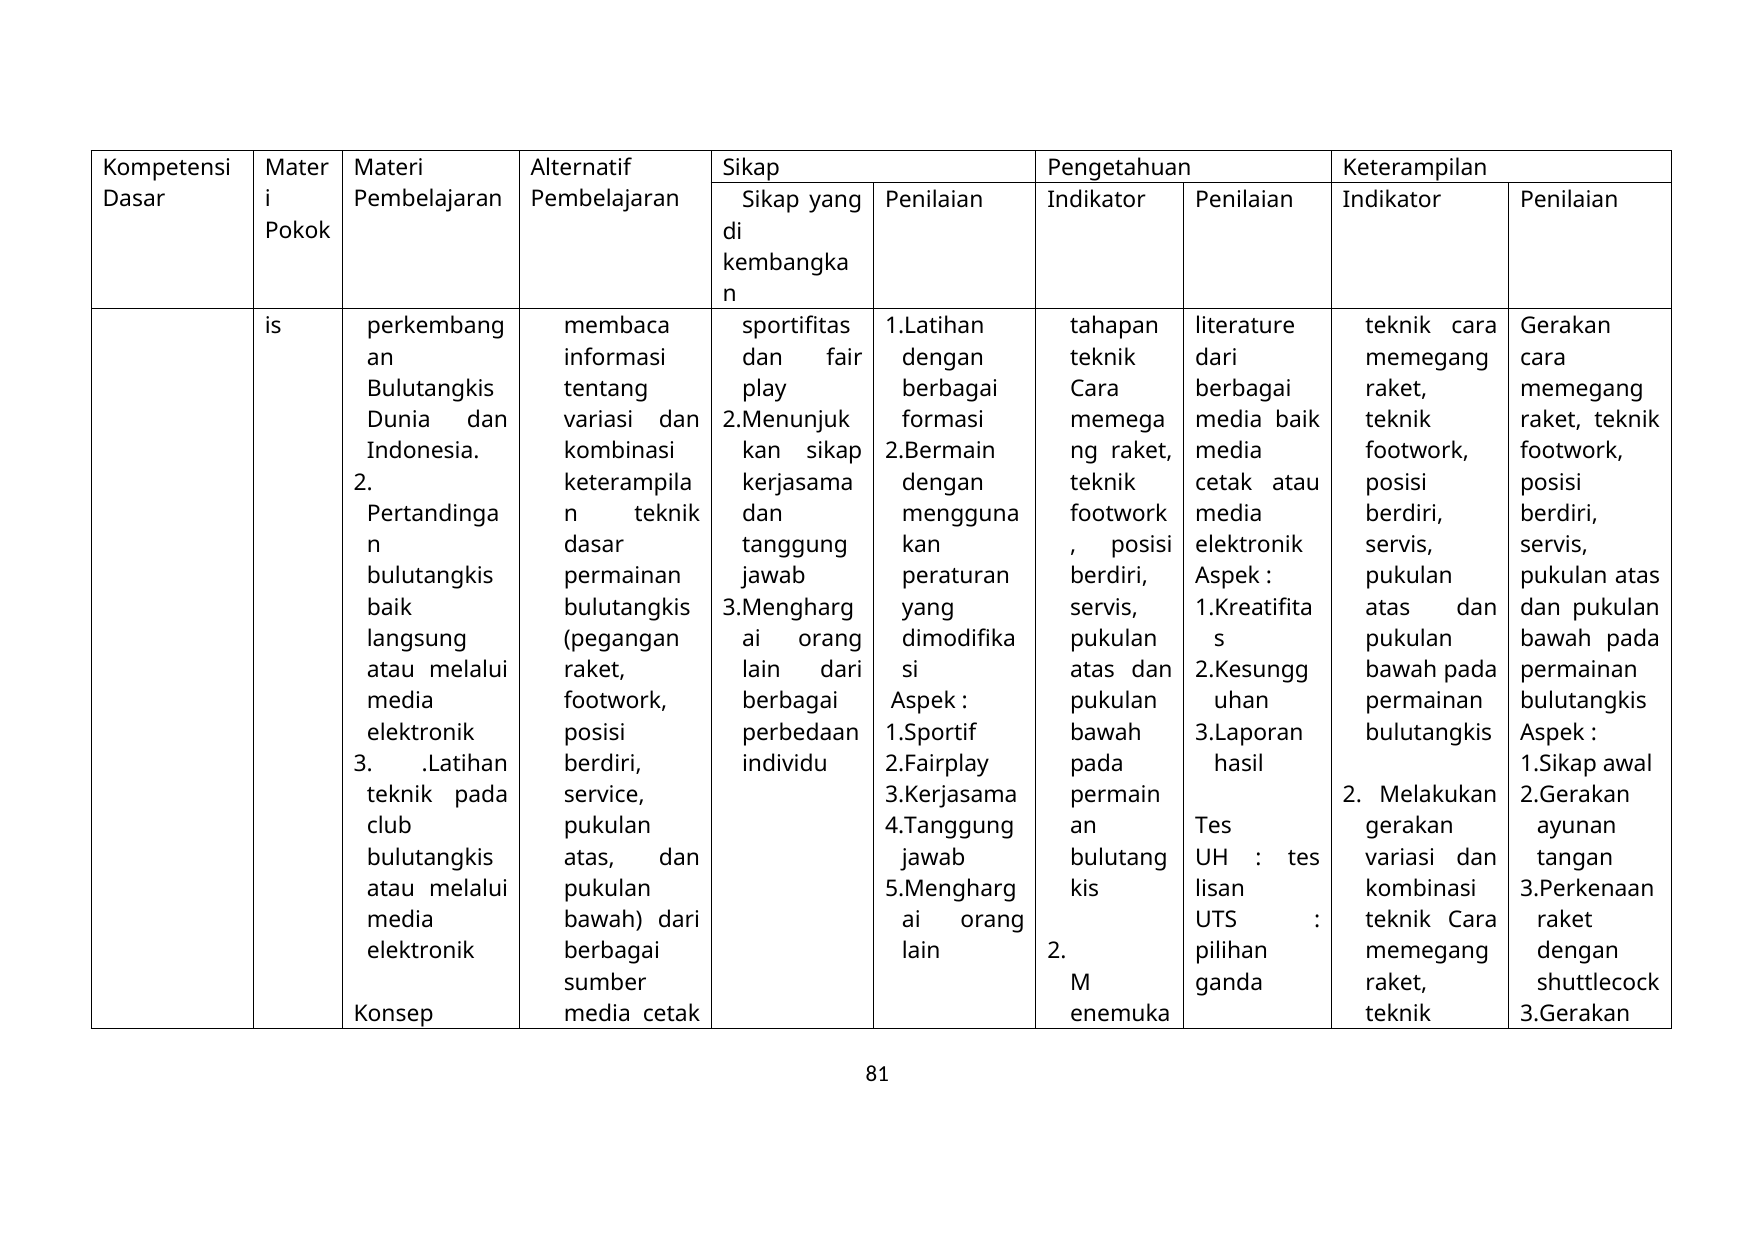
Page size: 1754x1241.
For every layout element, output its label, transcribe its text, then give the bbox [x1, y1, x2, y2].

table_header Materi Pembelajaran [343, 151, 519, 308]
table_cell Sikap yang di kembangkan [712, 183, 873, 308]
table_cell Penilaian [1184, 183, 1331, 308]
table_cell [92, 309, 253, 1028]
table_header Keterampilan [1332, 151, 1671, 182]
table_header Materi Pokok [254, 151, 342, 308]
table_header Sikap [712, 151, 1035, 182]
table_header Alternatif Pembelajaran [520, 151, 711, 308]
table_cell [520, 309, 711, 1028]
table_cell Penilaian [1509, 183, 1671, 308]
table_cell Indikator [1036, 183, 1183, 308]
table_cell Penilaian [874, 183, 1035, 308]
table_header Kompetensi Dasar [92, 151, 253, 308]
table_header Pengetahuan [1036, 151, 1331, 182]
table_cell Bulu tangkis [254, 309, 342, 1028]
table_cell 1.Berperilaku sportifitas dan fair play 2.Menunjukkan sikap kerjasama dan tanggung jawab 3.Menghargai orang lain dari berbagai perbedaan individu [712, 309, 873, 1028]
table_cell Indikator [1332, 183, 1508, 308]
